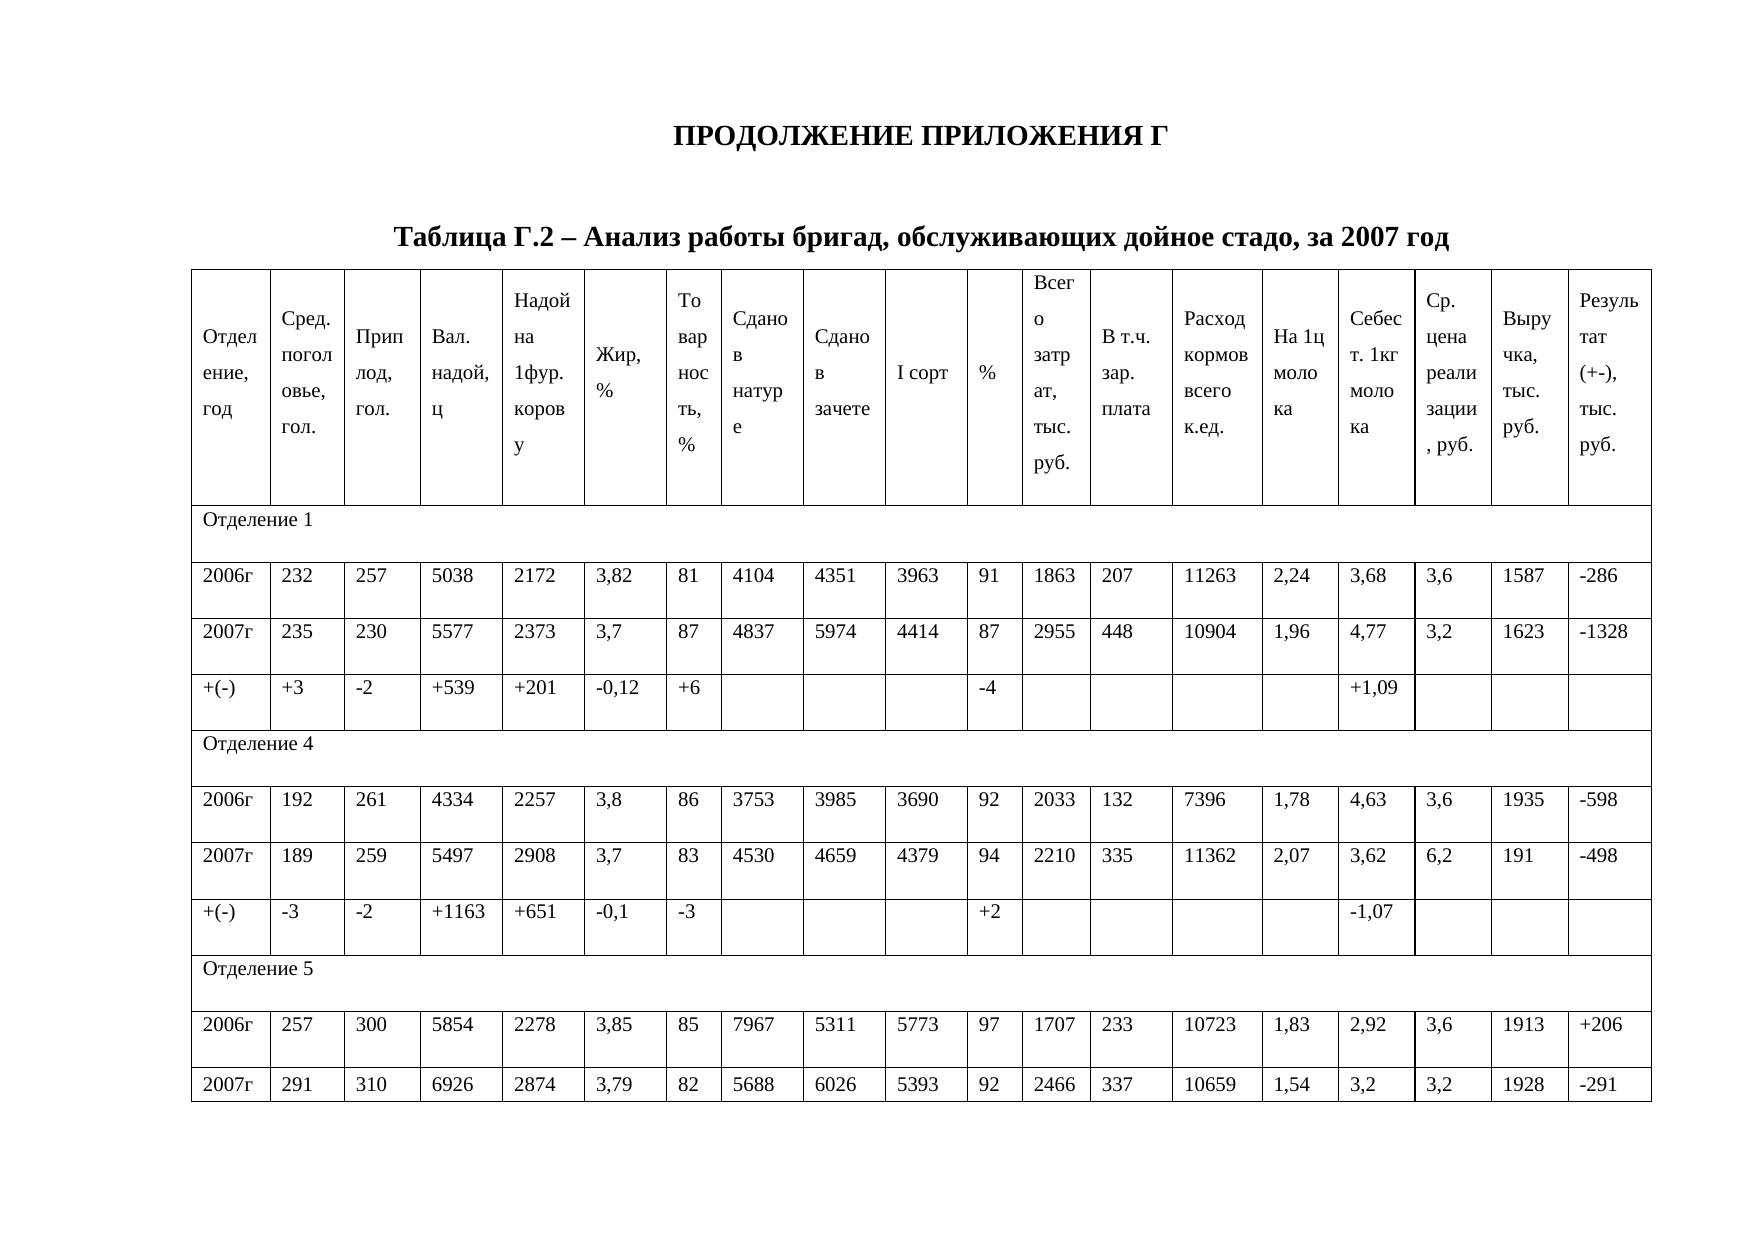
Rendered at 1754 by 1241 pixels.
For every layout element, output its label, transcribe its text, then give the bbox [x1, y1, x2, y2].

table_header Приплод, гол. [345, 270, 420, 505]
table_cell 1587 [1492, 563, 1568, 618]
table_cell +651 [503, 900, 584, 954]
table_header Ср. цена реализации, руб. [1416, 270, 1491, 505]
table_cell [722, 675, 803, 730]
table_cell 3,2 [1416, 1068, 1491, 1101]
table_header Всего затрат, тыс. руб. [1023, 270, 1090, 505]
table_cell [886, 900, 967, 954]
table_cell 310 [345, 1068, 420, 1101]
table_cell 5311 [804, 1012, 885, 1067]
table_cell 11263 [1173, 563, 1262, 618]
table_cell [722, 900, 803, 954]
table_cell 2278 [503, 1012, 584, 1067]
table_cell 2,07 [1263, 843, 1338, 898]
table_cell 2,24 [1263, 563, 1338, 618]
table_cell 1,78 [1263, 787, 1338, 842]
table_cell 1928 [1492, 1068, 1568, 1101]
table_cell 2006г [192, 787, 270, 842]
table_cell +(-) [192, 900, 270, 954]
table_cell Отделение 5 [192, 956, 1651, 1011]
table_cell -286 [1569, 563, 1651, 618]
table_cell 3,6 [1416, 1012, 1491, 1067]
table_cell 82 [667, 1068, 721, 1101]
table_cell 2006г [192, 1012, 270, 1067]
table_cell 2874 [503, 1068, 584, 1101]
table_cell 1935 [1492, 787, 1568, 842]
table_cell 448 [1091, 619, 1172, 674]
table_cell +(-) [192, 675, 270, 730]
table_cell [1416, 900, 1491, 954]
text Таблица Г.2 – Анализ работы бригад, обслуживающих дойное стадо, за 2007 год [177, 219, 1665, 252]
table_cell 4,63 [1339, 787, 1414, 842]
table_cell 335 [1091, 843, 1172, 898]
table_header Результат (+-), тыс. руб. [1569, 270, 1651, 505]
table_cell 3,7 [585, 843, 666, 898]
table_cell 2007г [192, 619, 270, 674]
table_cell 10904 [1173, 619, 1262, 674]
table_cell 230 [345, 619, 420, 674]
table_cell 259 [345, 843, 420, 898]
table_cell 235 [271, 619, 344, 674]
table_cell +1,09 [1339, 675, 1414, 730]
table_cell 92 [968, 787, 1022, 842]
table_cell 11362 [1173, 843, 1262, 898]
table_cell 7396 [1173, 787, 1262, 842]
table_cell -1328 [1569, 619, 1651, 674]
table_cell 291 [271, 1068, 344, 1101]
table_cell 233 [1091, 1012, 1172, 1067]
table_cell 3,6 [1416, 787, 1491, 842]
table_cell 86 [667, 787, 721, 842]
table_cell 5974 [804, 619, 885, 674]
table_cell 300 [345, 1012, 420, 1067]
table_cell 2007г [192, 843, 270, 898]
table_cell 2006г [192, 563, 270, 618]
table_cell 5854 [421, 1012, 502, 1067]
table_cell 3690 [886, 787, 967, 842]
table_cell 4659 [804, 843, 885, 898]
table_cell +206 [1569, 1012, 1651, 1067]
table_cell 3,7 [585, 619, 666, 674]
table_cell 192 [271, 787, 344, 842]
table_cell 3,82 [585, 563, 666, 618]
table_header Сдано в зачете [804, 270, 885, 505]
table_cell Отделение 1 [192, 506, 1651, 562]
table_cell 10659 [1173, 1068, 1262, 1101]
table_cell -1,07 [1339, 900, 1414, 954]
table_cell 2,92 [1339, 1012, 1414, 1067]
table_cell [1173, 900, 1262, 954]
table_cell 1623 [1492, 619, 1568, 674]
table_cell [1091, 900, 1172, 954]
table_cell 5577 [421, 619, 502, 674]
table_cell 2172 [503, 563, 584, 618]
table_cell 6026 [804, 1068, 885, 1101]
table_cell -3 [271, 900, 344, 954]
table_cell 3,62 [1339, 843, 1414, 898]
table_header Себест. 1кг молока [1339, 270, 1414, 505]
table_cell [1492, 900, 1568, 954]
table_cell -4 [968, 675, 1022, 730]
table_cell [1569, 675, 1651, 730]
table_cell 85 [667, 1012, 721, 1067]
table_header Выручка, тыс. руб. [1492, 270, 1568, 505]
table_cell 6,2 [1416, 843, 1491, 898]
table_cell [1263, 675, 1338, 730]
table_cell 3,68 [1339, 563, 1414, 618]
table_cell 7967 [722, 1012, 803, 1067]
table_header В т.ч. зар. плата [1091, 270, 1172, 505]
table_cell 4351 [804, 563, 885, 618]
table_cell 97 [968, 1012, 1022, 1067]
table_cell 3985 [804, 787, 885, 842]
table_cell -291 [1569, 1068, 1651, 1101]
table_cell -0,12 [585, 675, 666, 730]
table_cell 261 [345, 787, 420, 842]
table_cell 4530 [722, 843, 803, 898]
table_header Товарность, % [667, 270, 721, 505]
table_cell 5773 [886, 1012, 967, 1067]
table_header Вал. надой, ц [421, 270, 502, 505]
table_cell [1263, 900, 1338, 954]
table_cell -498 [1569, 843, 1651, 898]
table_cell 6926 [421, 1068, 502, 1101]
table_header Отделение, год [192, 270, 270, 505]
table_cell 3,79 [585, 1068, 666, 1101]
table_header % [968, 270, 1022, 505]
table_cell [804, 675, 885, 730]
table_cell 337 [1091, 1068, 1172, 1101]
table_cell [1173, 675, 1262, 730]
table_cell 1913 [1492, 1012, 1568, 1067]
table_cell 5688 [722, 1068, 803, 1101]
table_cell 91 [968, 563, 1022, 618]
table_cell 5038 [421, 563, 502, 618]
table_cell 4837 [722, 619, 803, 674]
table_cell 5497 [421, 843, 502, 898]
table_cell 2033 [1023, 787, 1090, 842]
table_cell 3,6 [1416, 563, 1491, 618]
table_cell +539 [421, 675, 502, 730]
table_cell 3963 [886, 563, 967, 618]
table_header Сред. поголовье, гол. [271, 270, 344, 505]
table_header Надой на 1фур. корову [503, 270, 584, 505]
table_cell 3,2 [1339, 1068, 1414, 1101]
table_cell +2 [968, 900, 1022, 954]
table_cell 3753 [722, 787, 803, 842]
table_cell 10723 [1173, 1012, 1262, 1067]
table_cell 207 [1091, 563, 1172, 618]
table_cell 3,85 [585, 1012, 666, 1067]
table_cell 257 [271, 1012, 344, 1067]
table_cell 1707 [1023, 1012, 1090, 1067]
table_cell 2210 [1023, 843, 1090, 898]
table_cell -0,1 [585, 900, 666, 954]
table_cell 189 [271, 843, 344, 898]
table_cell [1023, 900, 1090, 954]
table_cell 81 [667, 563, 721, 618]
table_header Сдано в натуре [722, 270, 803, 505]
table_cell +6 [667, 675, 721, 730]
table_cell 4334 [421, 787, 502, 842]
table_cell [1569, 900, 1651, 954]
table_cell 1,83 [1263, 1012, 1338, 1067]
table_cell 87 [667, 619, 721, 674]
table_cell 4104 [722, 563, 803, 618]
table_cell +1163 [421, 900, 502, 954]
table_cell 1,96 [1263, 619, 1338, 674]
table_cell Отделение 4 [192, 731, 1651, 786]
table_cell [886, 675, 967, 730]
table_cell [1492, 675, 1568, 730]
text ПРОДОЛЖЕНИЕ ПРИЛОЖЕНИЯ Г [177, 118, 1665, 152]
table_cell 2257 [503, 787, 584, 842]
table_cell 4414 [886, 619, 967, 674]
table_cell 87 [968, 619, 1022, 674]
table_cell 5393 [886, 1068, 967, 1101]
table_cell 232 [271, 563, 344, 618]
table_cell 94 [968, 843, 1022, 898]
table_cell 132 [1091, 787, 1172, 842]
table_cell [1091, 675, 1172, 730]
table_cell 2373 [503, 619, 584, 674]
table_cell 1,54 [1263, 1068, 1338, 1101]
table_cell 4,77 [1339, 619, 1414, 674]
table_cell 92 [968, 1068, 1022, 1101]
table_header I сорт [886, 270, 967, 505]
table_cell 191 [1492, 843, 1568, 898]
table_cell 3,2 [1416, 619, 1491, 674]
table_cell 2955 [1023, 619, 1090, 674]
table_cell +3 [271, 675, 344, 730]
table_cell -3 [667, 900, 721, 954]
table_cell +201 [503, 675, 584, 730]
table_cell 2466 [1023, 1068, 1090, 1101]
table_cell -598 [1569, 787, 1651, 842]
table_cell -2 [345, 900, 420, 954]
table_cell 4379 [886, 843, 967, 898]
table_cell 2007г [192, 1068, 270, 1101]
table_header На 1ц молока [1263, 270, 1338, 505]
table_header Расход кормов всего к.ед. [1173, 270, 1262, 505]
table_header Жир, % [585, 270, 666, 505]
table_cell 2908 [503, 843, 584, 898]
table_cell 257 [345, 563, 420, 618]
table_cell [1023, 675, 1090, 730]
table_cell 1863 [1023, 563, 1090, 618]
table_cell 3,8 [585, 787, 666, 842]
table_cell 83 [667, 843, 721, 898]
table_cell [804, 900, 885, 954]
table_cell -2 [345, 675, 420, 730]
table_cell [1416, 675, 1491, 730]
